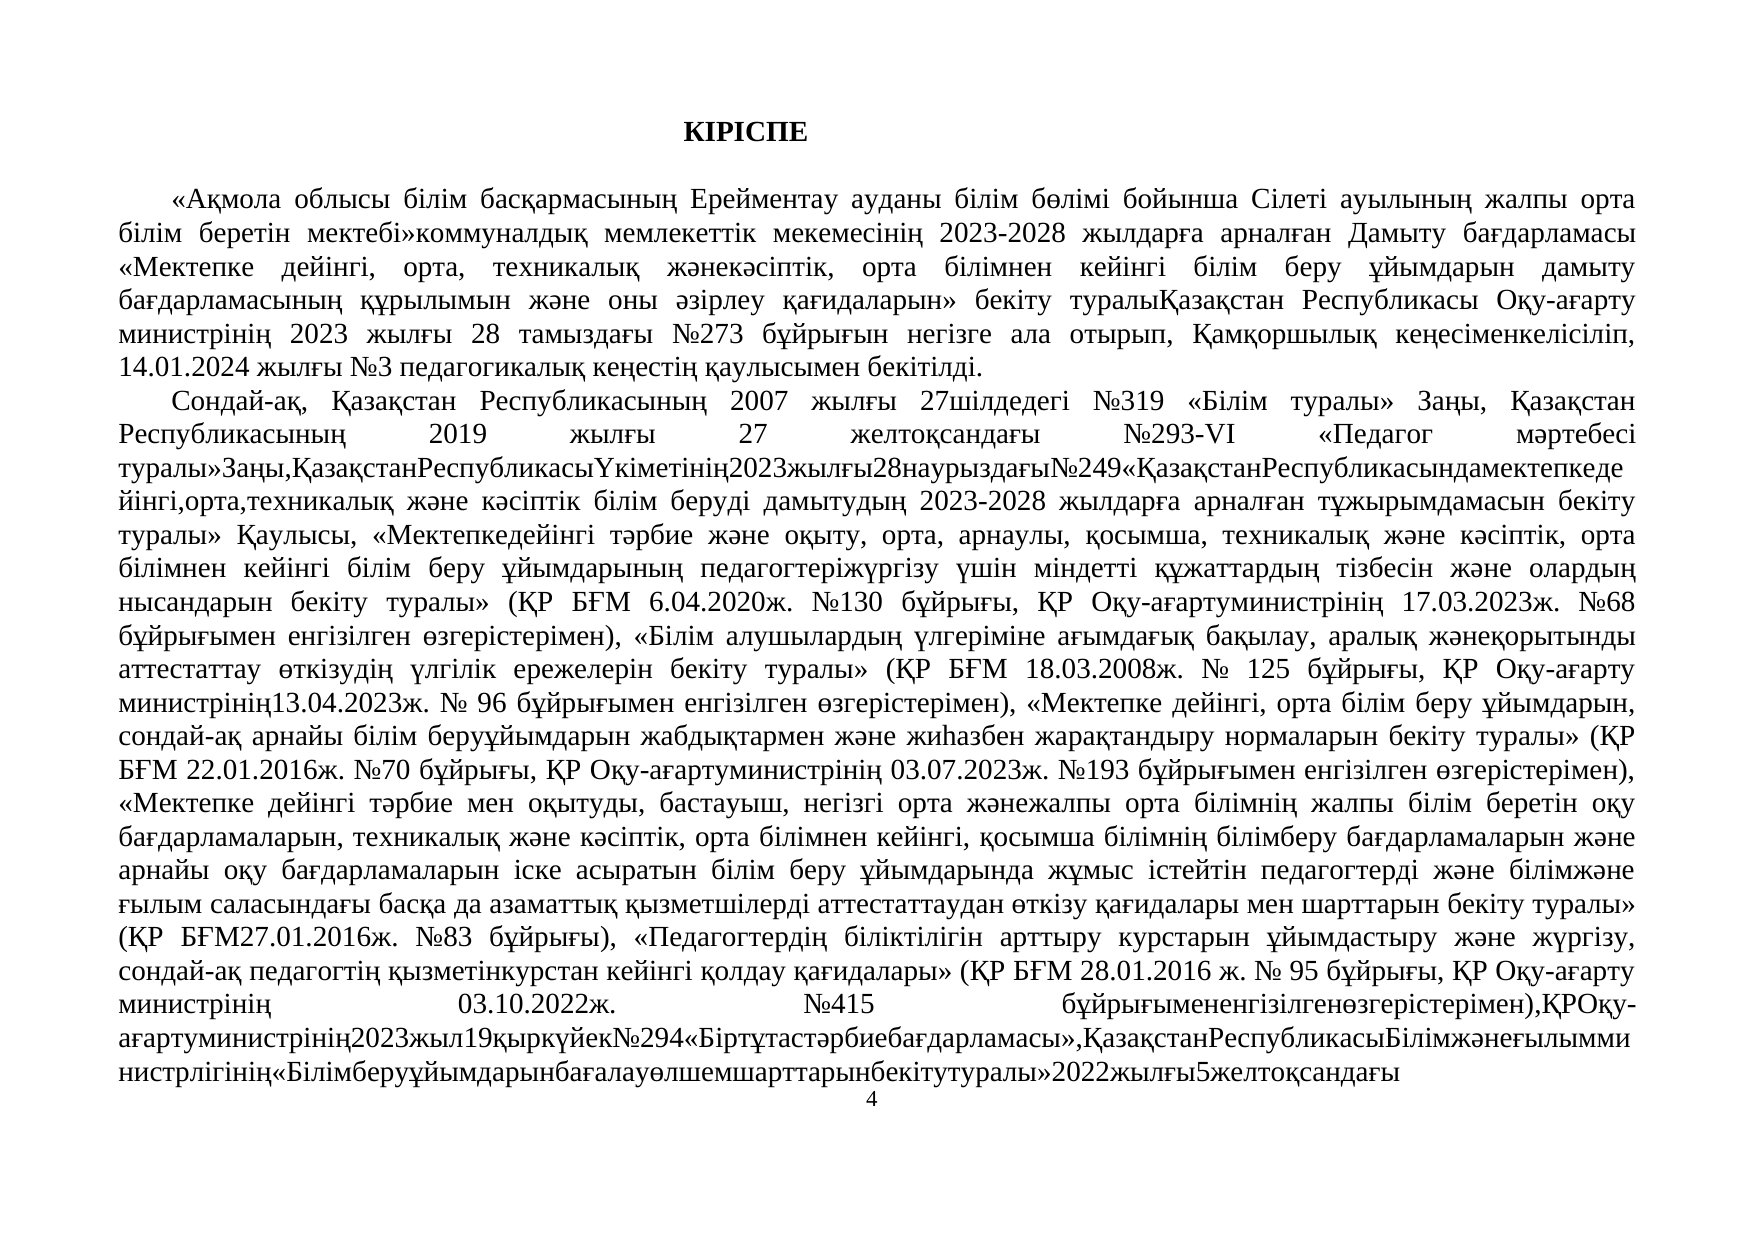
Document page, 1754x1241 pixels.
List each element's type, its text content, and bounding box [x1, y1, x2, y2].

title КІРІСПЕ [94, 114, 1398, 148]
text «Ақмола облысы білім басқармасының Ерейментау ауданы білім бөлімі бойынша Сілеті ауылының жалпы орта білім беретін мектебі»коммуналдық мемлекеттік мекемесінің 2023-2028 жылдарға арналған Дамыту бағдарламасы «Мектепке дейінгі, орта, техникалық жәнекәсіптік, орта білімнен кейінгі білім беру ұйымдарын дамыту бағдарламасының құрылымын және оны әзірлеу қағидаларын» бекіту туралыҚазақстан Республикасы Оқу-ағарту министрінің 2023 жылғы 28 тамыздағы №273 бұйрығын негізге ала отырып, Қамқоршылық кеңесіменкелісіліп, 14.01.2024 жылғы №3 педагогикалық кеңестің қаулысымен бекітілді. [118, 182, 1637, 383]
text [118, 383, 1637, 1087]
